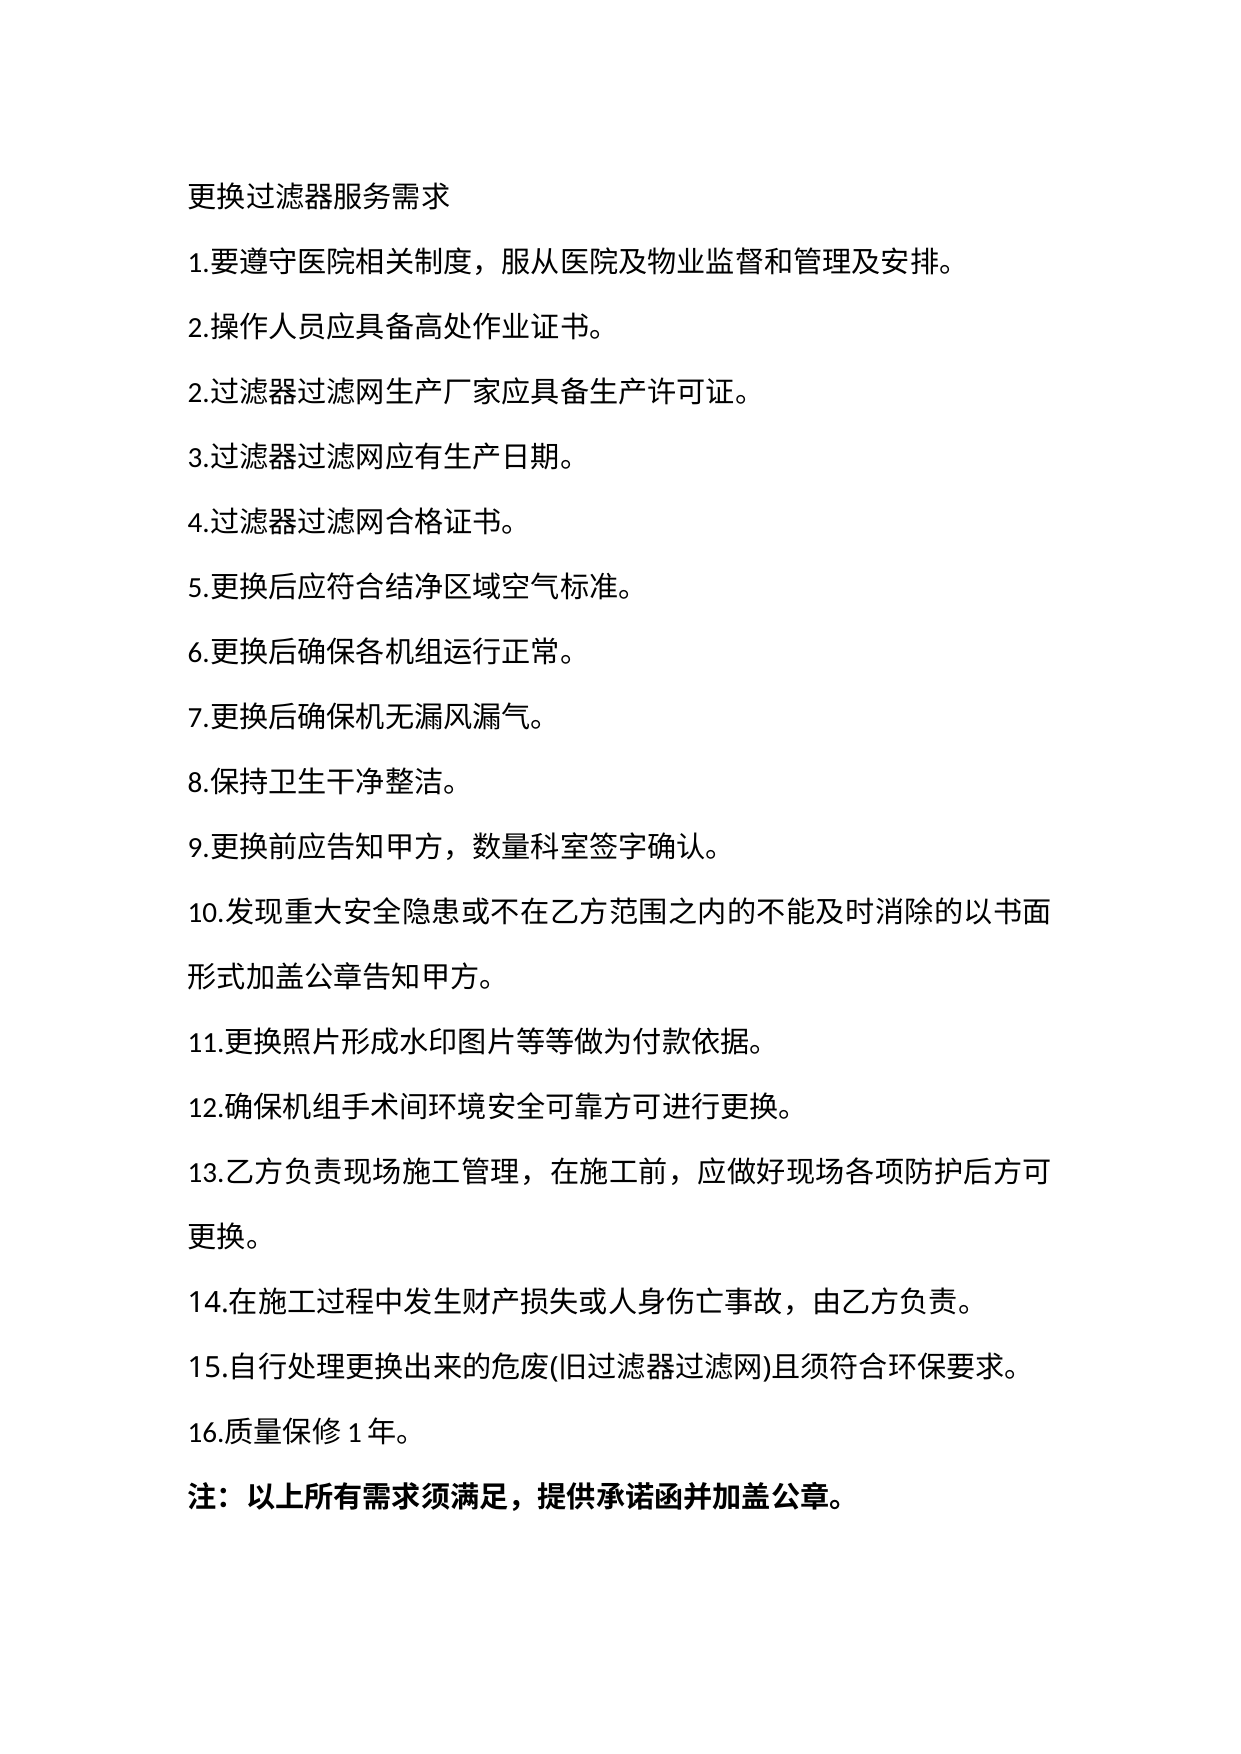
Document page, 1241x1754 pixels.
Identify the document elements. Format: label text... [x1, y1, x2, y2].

text 12.确保机组手术间环境安全可靠方可进行更换。 [187, 1072, 1053, 1137]
text 15.自行处理更换出来的危废(旧过滤器过滤网)且须符合环保要求。 [187, 1332, 1053, 1397]
text 2.操作人员应具备高处作业证书。 [187, 292, 1053, 357]
text 2.过滤器过滤网生产厂家应具备生产许可证。 [187, 357, 1053, 422]
text 1.要遵守医院相关制度，服从医院及物业监督和管理及安排。 [187, 227, 1053, 292]
text 7.更换后确保机无漏风漏气。 [187, 682, 1053, 747]
text 9.更换前应告知甲方，数量科室签字确认。 [187, 812, 1053, 877]
text 注：以上所有需求须满足，提供承诺函并加盖公章。 [187, 1462, 1053, 1527]
text 14.在施工过程中发生财产损失或人身伤亡事故，由乙方负责。 [187, 1267, 1053, 1332]
text 13.乙方负责现场施工管理，在施工前，应做好现场各项防护后方可更换。 [187, 1137, 1053, 1267]
text 10.发现重大安全隐患或不在乙方范围之内的不能及时消除的以书面形式加盖公章告知甲方。 [187, 877, 1053, 1007]
text 4.过滤器过滤网合格证书。 [187, 487, 1053, 552]
text 8.保持卫生干净整洁。 [187, 747, 1053, 812]
text 5.更换后应符合结净区域空气标准。 [187, 552, 1053, 617]
text 16.质量保修1年。 [187, 1397, 1053, 1462]
text 6.更换后确保各机组运行正常。 [187, 617, 1053, 682]
text 更换过滤器服务需求 [187, 162, 1053, 227]
text 11.更换照片形成水印图片等等做为付款依据。 [187, 1007, 1053, 1072]
text 3.过滤器过滤网应有生产日期。 [187, 422, 1053, 487]
